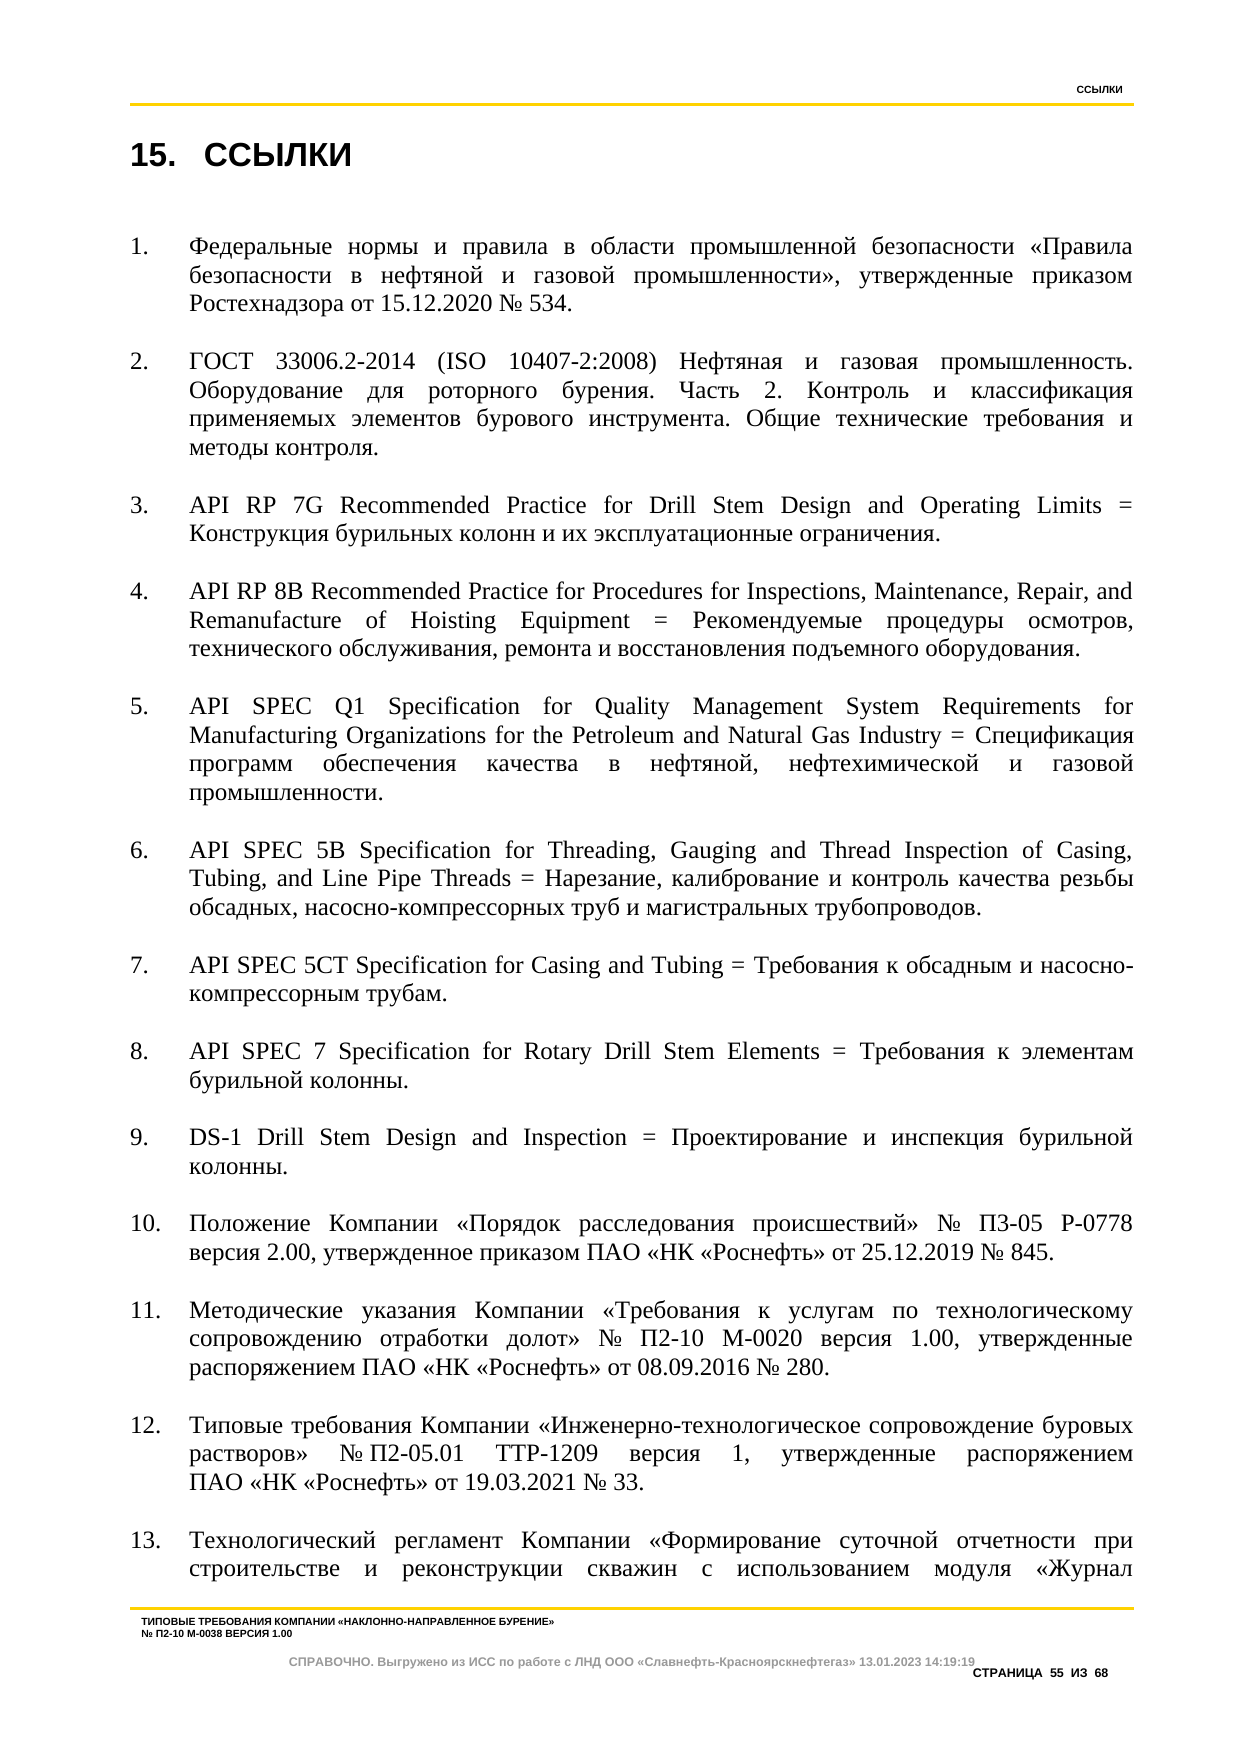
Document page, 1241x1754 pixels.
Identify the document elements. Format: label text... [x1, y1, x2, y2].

list API SPEC 7 Specification for Rotary Drill Stem Elements = Требования к элементам бурильной колонны. [130, 1036, 1134, 1093]
list Методические указания Компании «Требования к услугам по технологическому сопровождению отработки долот» № П2-10 М-0020 версия 1.00, утвержденные распоряжением ПАО «НК «Роснефть» от 08.09.2016 № 280. [130, 1295, 1134, 1381]
list API SPEC 5CT Specification for Casing and Tubing = Требования к обсадным и насосно-компрессорным трубам. [130, 950, 1134, 1007]
list API RP 8B Recommended Practice for Procedures for Inspections, Maintenance, Repair, and Remanufacture of Hoisting Equipment = Рекомендуемые процедуры осмотров, технического обслуживания, ремонта и восстановления подъемного оборудования. [130, 576, 1134, 662]
list Положение Компании «Порядок расследования происшествий» № П3-05 Р-0778 версия 2.00, утвержденное приказом ПАО «НК «Роснефть» от 25.12.2019 № 845. [130, 1208, 1134, 1266]
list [130, 1525, 1134, 1582]
list ГОСТ 33006.2-2014 (ISO 10407-2:2008) Нефтяная и газовая промышленность. Оборудование для роторного бурения. Часть 2. Контроль и классификация применяемых элементов бурового инструмента. Общие технические требования и методы контроля. [130, 346, 1134, 461]
list API SPEC Q1 Specification for Quality Management System Requirements for Manufacturing Organizations for the Petroleum and Natural Gas Industry = Спецификация программ обеспечения качества в нефтяной, нефтехимической и газовой промышленности. [130, 691, 1134, 806]
list Федеральные нормы и правила в области промышленной безопасности «Правила безопасности в нефтяной и газовой промышленности», утвержденные приказом Ростехнадзора от 15.12.2020 № 534. [130, 231, 1134, 317]
list Типовые требования Компании «Инженерно-технологическое сопровождение буровых растворов» № П2-05.01 ТТР-1209 версия 1, утвержденные распоряжением ПАО «НК «Роснефть» от 19.03.2021 № 33. [130, 1410, 1134, 1496]
list API SPEC 5B Specification for Threading, Gauging and Thread Inspection of Casing, Tubing, and Line Pipe Threads = Нарезание, калибрование и контроль качества резьбы обсадных, насосно-компрессорных труб и магистральных трубопроводов. [130, 835, 1134, 921]
list API RP 7G Recommended Practice for Drill Stem Design and Operating Limits = Конструкция бурильных колонн и их эксплуатационные ограничения. [130, 490, 1134, 547]
list ССЫЛКИ [130, 135, 1134, 173]
list DS-1 Drill Stem Design and Inspection = Проектирование и инспекция бурильной колонны. [130, 1122, 1134, 1180]
